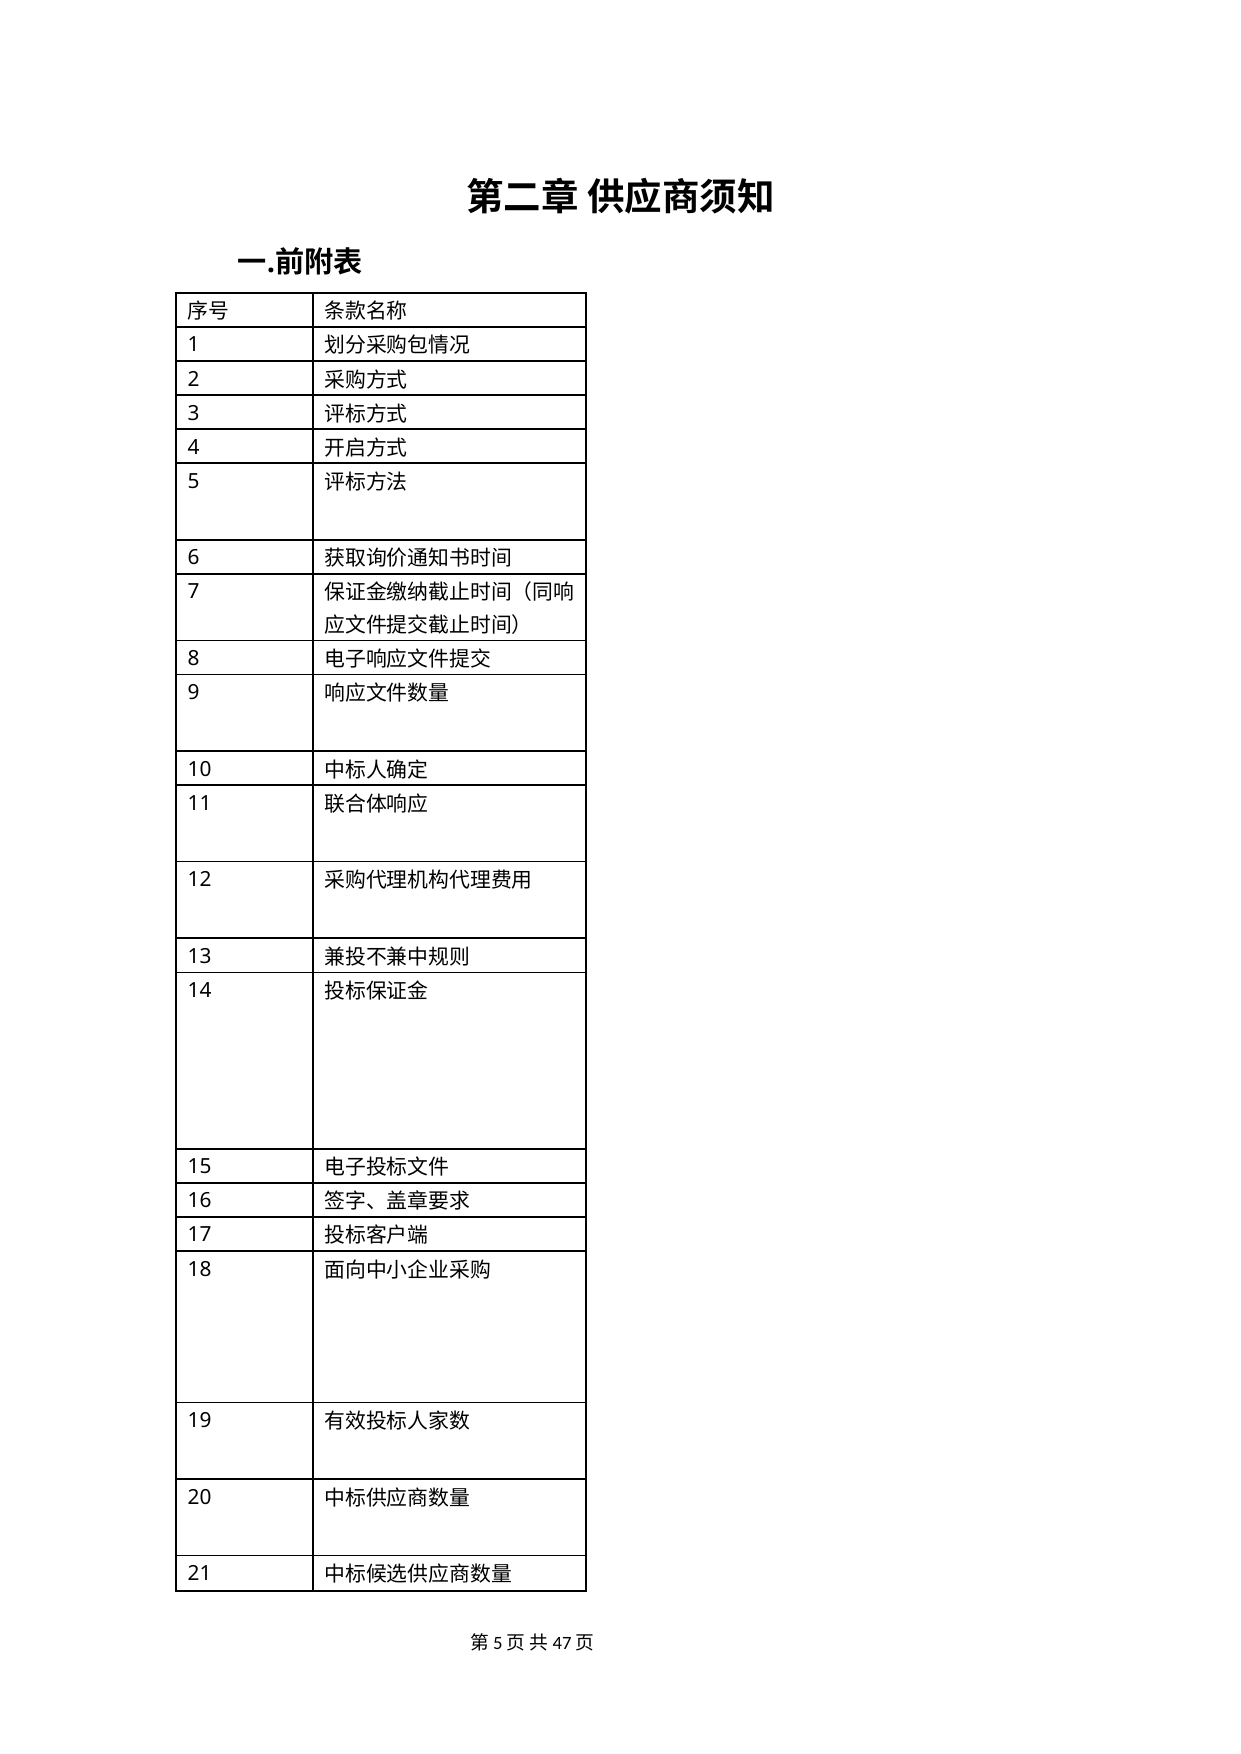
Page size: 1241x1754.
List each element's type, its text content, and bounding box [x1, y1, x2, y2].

table_cell 10 [177, 752, 312, 784]
table_cell 划分采购包情况 [314, 328, 585, 360]
table_cell 中标供应商数量 [314, 1480, 585, 1555]
table_cell 13 [177, 939, 312, 971]
table_cell 投标客户端 [314, 1218, 585, 1250]
table_cell 7 [177, 575, 312, 639]
table_cell 采购方式 [314, 362, 585, 394]
table_cell 11 [177, 786, 312, 861]
table_cell 1 [177, 328, 312, 360]
table_cell 投标保证金 [314, 973, 585, 1148]
table_cell 中标候选供应商数量 [314, 1556, 585, 1590]
table_cell 面向中小企业采购 [314, 1252, 585, 1402]
table_cell 20 [177, 1480, 312, 1555]
table_cell 兼投不兼中规则 [314, 939, 585, 971]
table_cell 中标人确定 [314, 752, 585, 784]
table_cell 有效投标人家数 [314, 1403, 585, 1478]
table_cell 获取询价通知书时间 [314, 541, 585, 573]
table_cell 2 [177, 362, 312, 394]
table_cell 18 [177, 1252, 312, 1402]
table_cell 4 [177, 430, 312, 462]
table_cell 17 [177, 1218, 312, 1250]
table_cell 16 [177, 1184, 312, 1216]
table_cell 采购代理机构代理费用 [314, 862, 585, 937]
table_cell 8 [177, 641, 312, 673]
table_cell 3 [177, 396, 312, 428]
table_cell 评标方式 [314, 396, 585, 428]
table_cell 15 [177, 1150, 312, 1182]
table_cell 保证金缴纳截止时间（同响应文件提交截止时间） [314, 575, 585, 639]
table_cell 19 [177, 1403, 312, 1478]
table_cell 5 [177, 464, 312, 539]
table_cell 12 [177, 862, 312, 937]
table_cell 14 [177, 973, 312, 1148]
table_cell 联合体响应 [314, 786, 585, 861]
table_cell 21 [177, 1556, 312, 1590]
table_cell 签字、盖章要求 [314, 1184, 585, 1216]
table_cell 电子投标文件 [314, 1150, 585, 1182]
table_cell 开启方式 [314, 430, 585, 462]
table_cell 响应文件数量 [314, 675, 585, 750]
table_cell 电子响应文件提交 [314, 641, 585, 673]
table_cell 9 [177, 675, 312, 750]
table_header 条款名称 [314, 294, 585, 326]
text 第二章 供应商须知 [187, 162, 1053, 227]
table_cell 评标方法 [314, 464, 585, 539]
table_cell 6 [177, 541, 312, 573]
table_header 序号 [177, 294, 312, 326]
text 一.前附表 [187, 227, 1053, 292]
